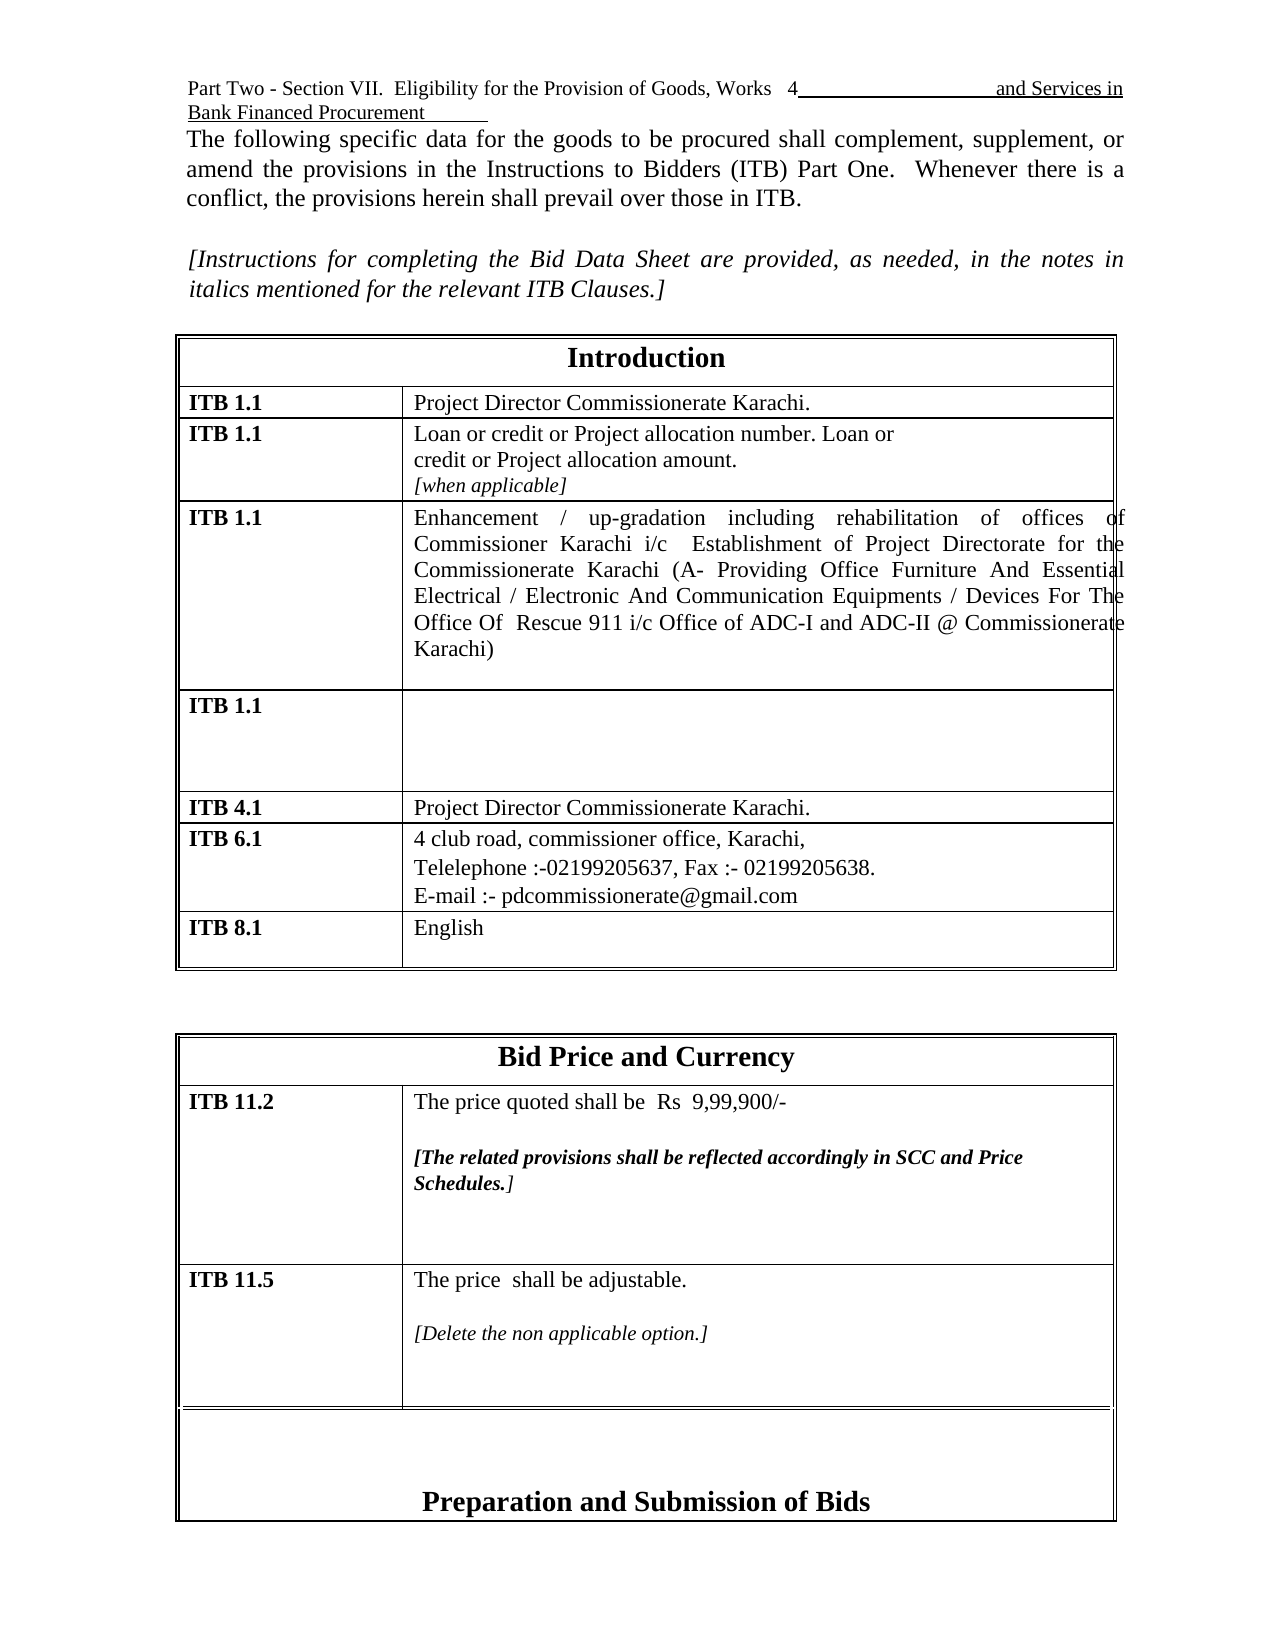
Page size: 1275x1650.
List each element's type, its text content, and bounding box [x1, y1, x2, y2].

table_cell [178, 1406, 402, 1520]
table_cell ITB 8.1 [180, 912, 402, 966]
table_cell 4 club road, commissioner office, Karachi, Telelephone :-02199205637, Fax :- 02199205638. E-mail :- pdcommissionerate@gmail.com [403, 824, 1113, 911]
table_cell ITB 1.1 [180, 419, 402, 500]
table_header Bid Price and Currency [403, 1038, 1113, 1084]
table_cell ITB 11.5 [180, 1265, 402, 1406]
table_cell Preparation and Submission of Bids [403, 1406, 1115, 1520]
table_cell ITB 1.1 [180, 387, 402, 417]
table_cell Project Director Commissionerate Karachi. [403, 387, 1113, 417]
table_cell ITB 1.1 [180, 502, 402, 689]
table_cell ITB 6.1 [180, 824, 402, 911]
table_cell ITB 11.2 [180, 1086, 402, 1263]
table_header Introduction [403, 339, 1113, 386]
table_cell Enhancement / up-gradation including rehabilitation of offices of Commissioner Karachi i/c Establishment of Project Directorate for the Commissionerate Karachi (A- Providing Office Furniture And Essential Electrical / Electronic And Communication Equipments / Devices For The Office Of Rescue 911 i/c Office of ADC-I and ADC-II @ Commissionerate Karachi) [403, 502, 1113, 689]
table_cell The price quoted shall be Rs 9,99,900/- [The related provisions shall be reflected accordingly in SCC and Price Schedules.] [403, 1086, 1113, 1263]
table_cell ITB 4.1 [180, 792, 402, 822]
table_header [180, 339, 402, 386]
table_cell Loan or credit or Project allocation number. Loan or credit or Project allocation amount. [when applicable] [403, 419, 1113, 500]
table_cell ITB 1.1 [180, 691, 402, 791]
table_cell English [403, 912, 1113, 966]
text [Instructions for completing the Bid Data Sheet are provided, as needed, in the notes in italics mentioned for the relevant ITB Clauses.] [187, 244, 1125, 302]
table_cell The price shall be adjustable. [Delete the non applicable option.] [403, 1265, 1113, 1406]
table_header [180, 1038, 402, 1084]
text The following specific data for the goods to be procured shall complement, supplement, or amend the provisions in the Instructions to Bidders (ITB) Part One. Whenever there is a conflict, the provisions herein shall prevail over those in ITB. [186, 124, 1125, 212]
table_cell Project Director Commissionerate Karachi. [403, 792, 1113, 822]
table_cell [403, 691, 1113, 791]
